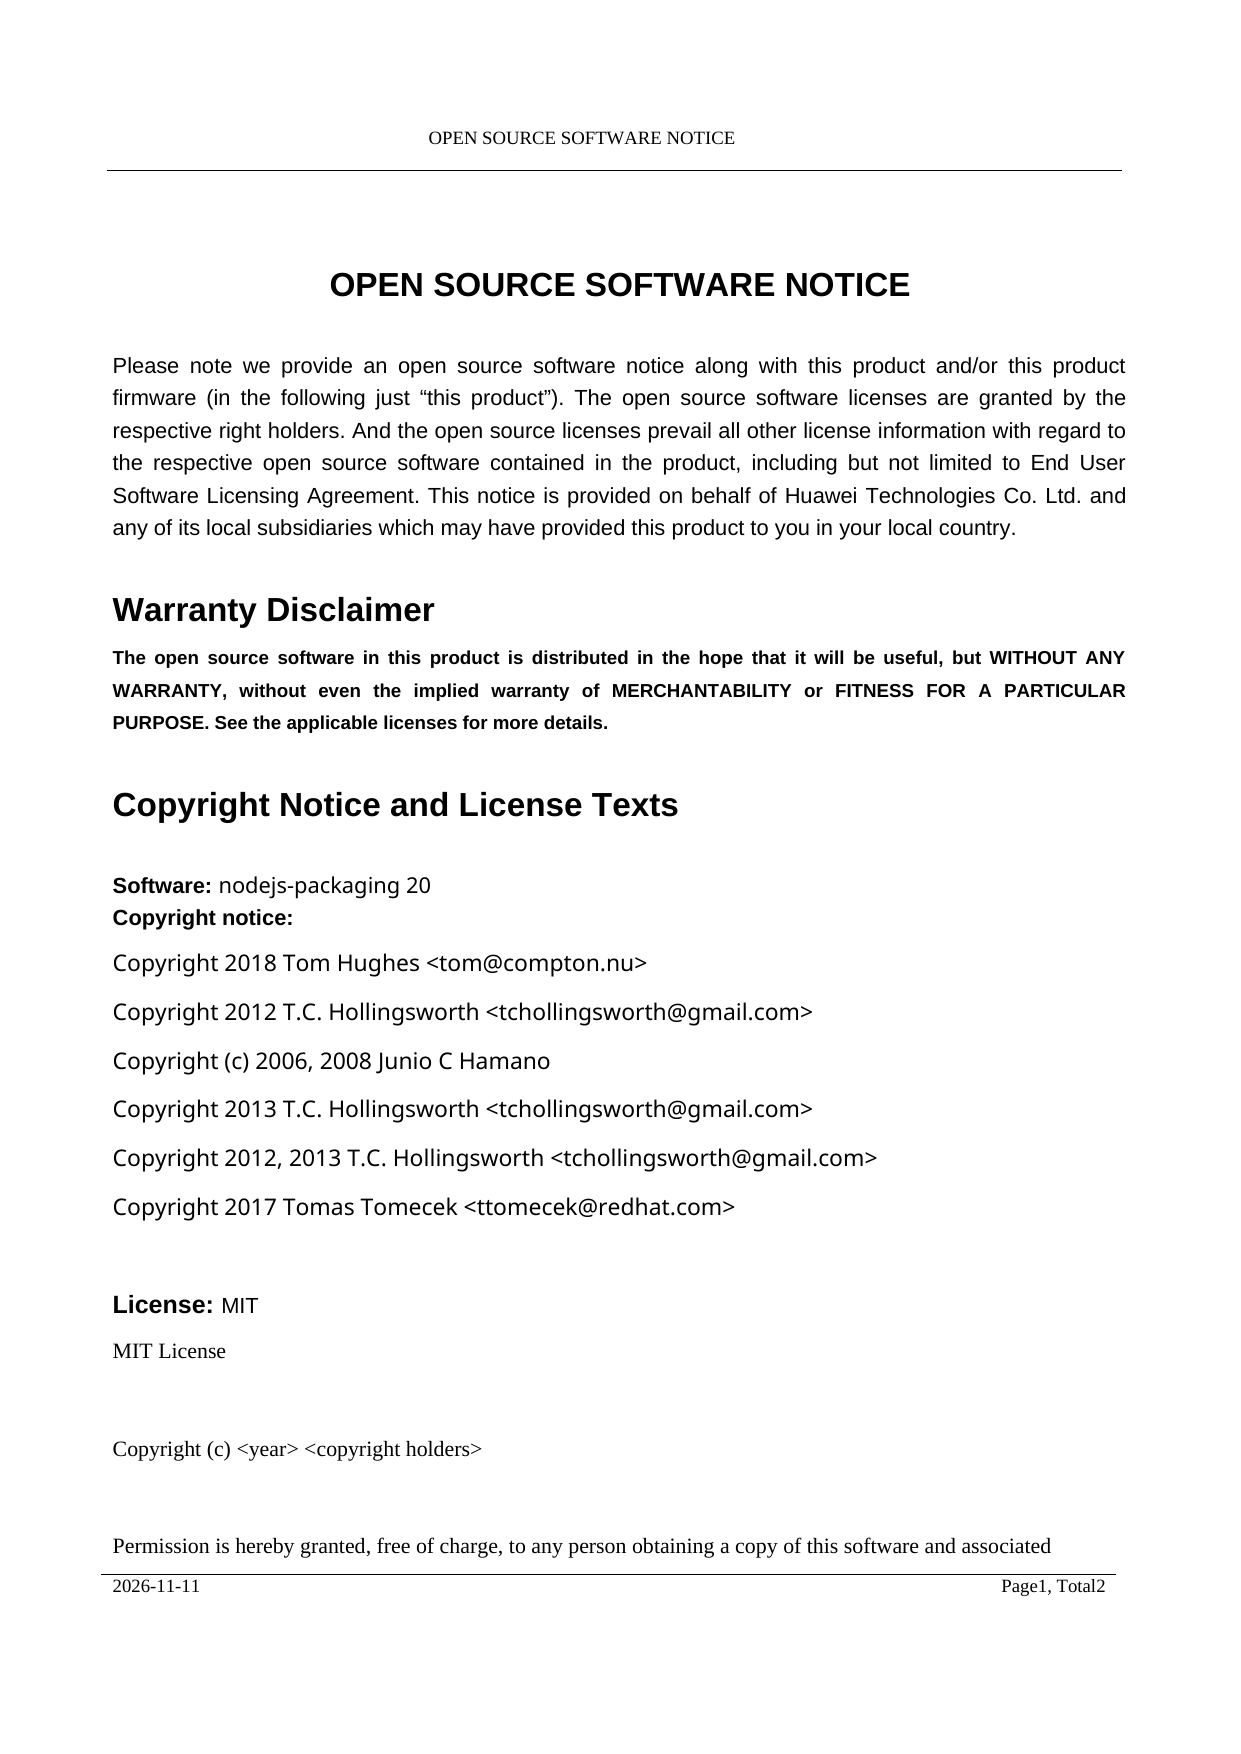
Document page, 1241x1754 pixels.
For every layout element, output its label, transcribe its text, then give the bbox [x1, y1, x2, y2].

text License: MIT [112, 1288, 1128, 1320]
text Copyright notice: [112, 901, 1128, 934]
text OPEN SOURCE SOFTWARE NOTICE [112, 251, 1128, 316]
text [112, 1335, 1128, 1562]
text Software: nodejs-packaging 20 [112, 869, 1128, 901]
text Warranty Disclaimer [112, 576, 1128, 641]
text Copyright 2018 Tom Hughes <tom@compton.nu> Copyright 2012 T.C. Hollingsworth <tchollingsworth@gmail.com> Copyright (c) 2006, 2008 Junio C Hamano Copyright 2013 T.C. Hollingsworth <tchollingsworth@gmail.com> Copyright 2012, 2013 T.C. Hollingsworth <tchollingsworth@gmail.com> Copyright 2017 Tomas Tomecek <ttomecek@redhat.com> [112, 947, 1128, 1272]
text The open source software in this product is distributed in the hope that it will be useful, but WITHOUT ANY WARRANTY, without even the implied warranty of MERCHANTABILITY or FITNESS FOR A PARTICULAR PURPOSE. See the applicable licenses for more details. [112, 641, 1128, 739]
text Please note we provide an open source software notice along with this product and/or this product firmware (in the following just “this product”). The open source software licenses are granted by the respective right holders. And the open source licenses prevail all other license information with regard to the respective open source software contained in the product, including but not limited to End User Software Licensing Agreement. This notice is provided on behalf of Huawei Technologies Co. Ltd. and any of its local subsidiaries which may have provided this product to you in your local country. [112, 349, 1128, 544]
text Copyright Notice and License Texts [112, 771, 1128, 836]
